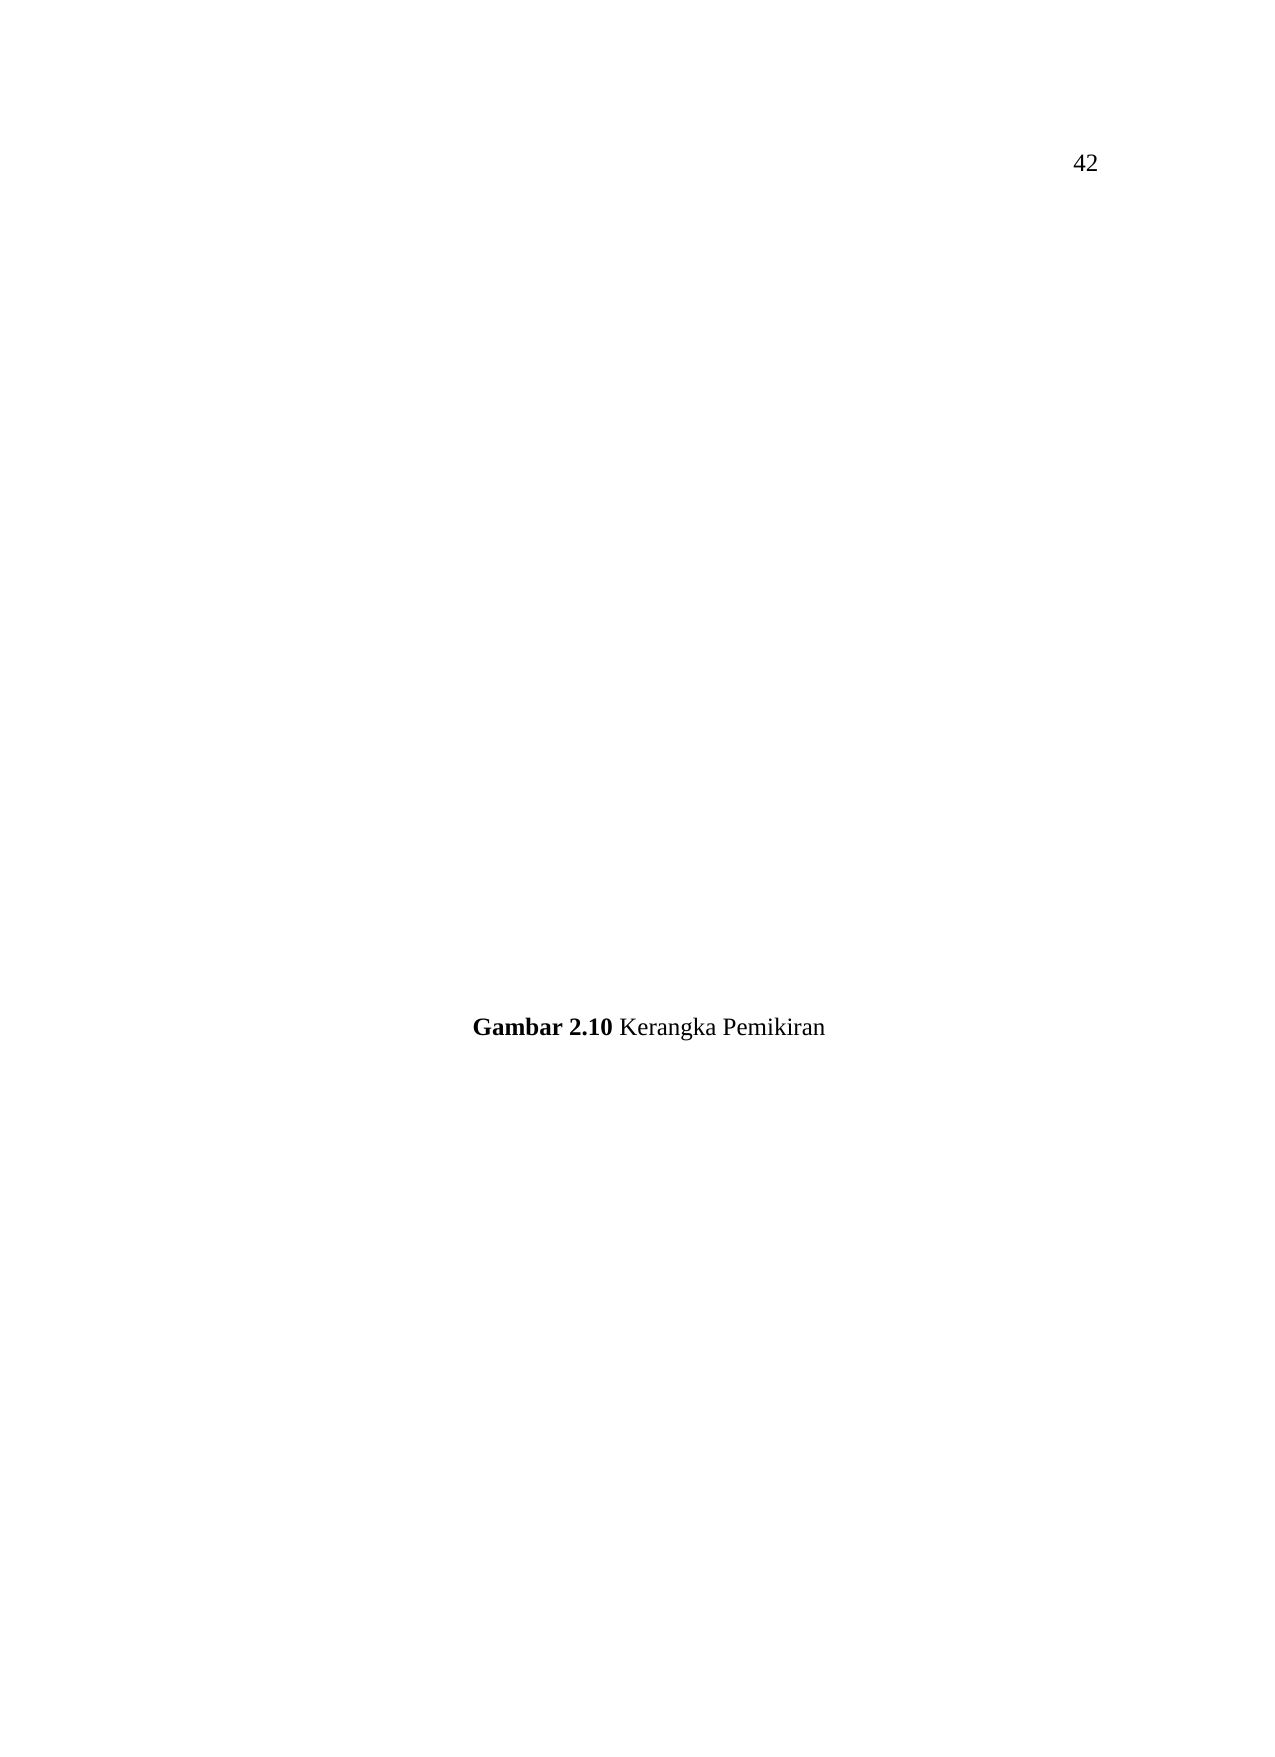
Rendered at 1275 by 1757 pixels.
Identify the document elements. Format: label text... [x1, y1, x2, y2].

text Gambar 2.10 Kerangka Pemikiran [236, 1012, 1092, 1041]
